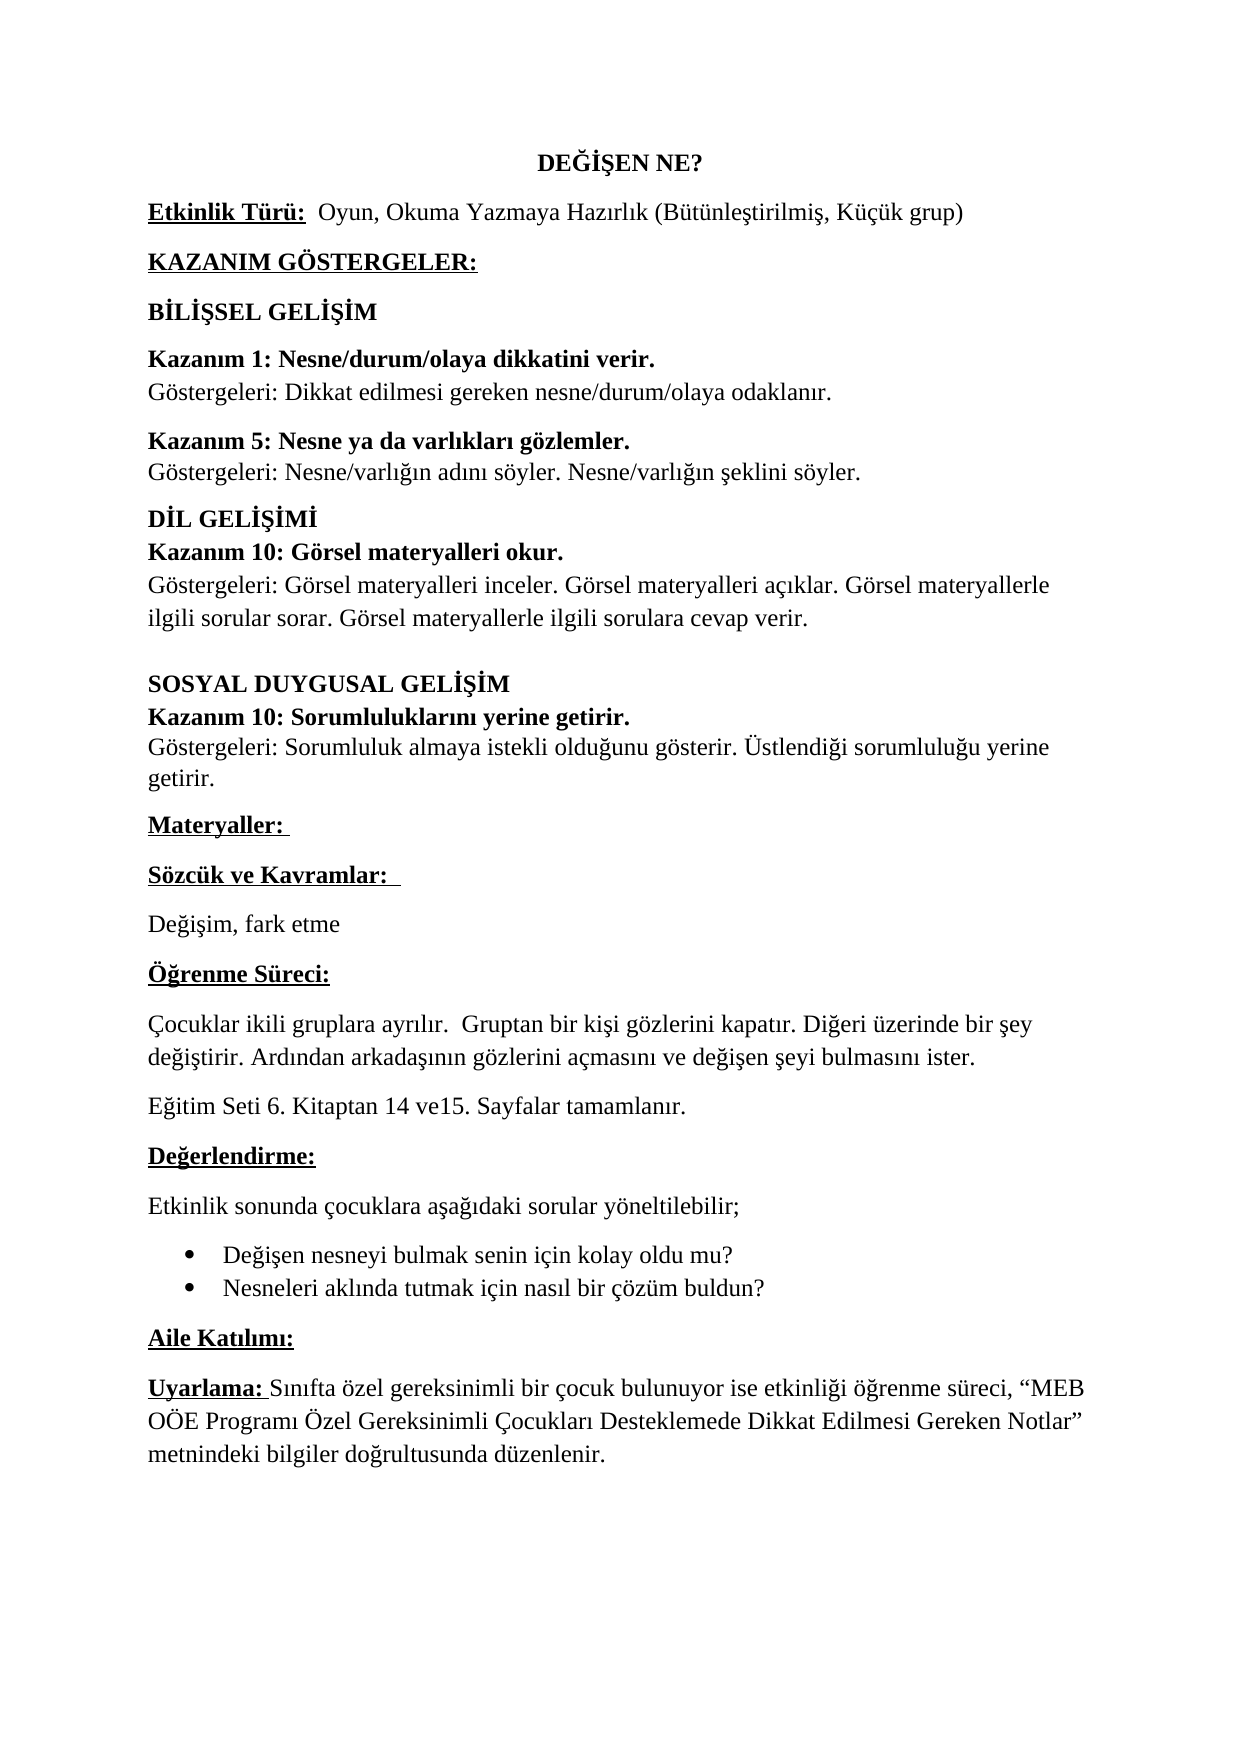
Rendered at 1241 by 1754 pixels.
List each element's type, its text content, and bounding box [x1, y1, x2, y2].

text Sözcük ve Kavramlar: [148, 860, 1093, 888]
text Uyarlama: Sınıfta özel gereksinimli bir çocuk bulunuyor ise etkinliği öğrenme süreci, “MEB OÖE Programı Özel Gereksinimli Çocukları Desteklemede Dikkat Edilmesi Gereken Notlar” metnindeki bilgiler doğrultusunda düzenlenir. [148, 1373, 1093, 1468]
text Değişim, fark etme [148, 909, 1093, 938]
text Aile Katılımı: [148, 1323, 1093, 1352]
list Nesneleri aklında tutmak için nasıl bir çözüm buldun? [185, 1273, 1093, 1302]
text SOSYAL DUYGUSAL GELİŞİM [148, 669, 1093, 698]
list Değişen nesneyi bulmak senin için kolay oldu mu? [185, 1241, 1093, 1269]
text Kazanım 10: Sorumluluklarını yerine getirir. Göstergeleri: Sorumluluk almaya istekli olduğunu gösterir. Üstlendiği sorumluluğu yerine getirir. [148, 702, 1093, 792]
text Etkinlik sonunda çocuklara aşağıdaki sorular yöneltilebilir; [148, 1191, 1093, 1219]
text BİLİŞSEL GELİŞİM [148, 297, 1093, 325]
text DİL GELİŞİMİ Kazanım 10: Görsel materyalleri okur. Göstergeleri: Görsel materyalleri inceler. Görsel materyalleri açıklar. Görsel materyallerle ilgili sorular sorar. Görsel materyallerle ilgili sorulara cevap verir. [148, 504, 1093, 632]
text Kazanım 5: Nesne ya da varlıkları gözlemler. Göstergeleri: Nesne/varlığın adını söyler. Nesne/varlığın şeklini söyler. [148, 426, 1093, 486]
text Etkinlik Türü: Oyun, Okuma Yazmaya Hazırlık (Bütünleştirilmiş, Küçük grup) [148, 197, 1093, 226]
text Materyaller: [148, 810, 1093, 839]
text Kazanım 1: Nesne/durum/olaya dikkatini verir. Göstergeleri: Dikkat edilmesi gereken nesne/durum/olaya odaklanır. [148, 344, 1093, 406]
text DEĞİŞEN NE? [148, 148, 1093, 176]
text Değerlendirme: [148, 1141, 1093, 1170]
text Eğitim Seti 6. Kitaptan 14 ve15. Sayfalar tamamlanır. [148, 1091, 1093, 1120]
text Öğrenme Süreci: [148, 959, 1093, 988]
text Çocuklar ikili gruplara ayrılır. Gruptan bir kişi gözlerini kapatır. Diğeri üzerinde bir şey değiştirir. Ardından arkadaşının gözlerini açmasını ve değişen şeyi bulmasını ister. [148, 1009, 1093, 1071]
text KAZANIM GÖSTERGELER: [148, 247, 1093, 276]
